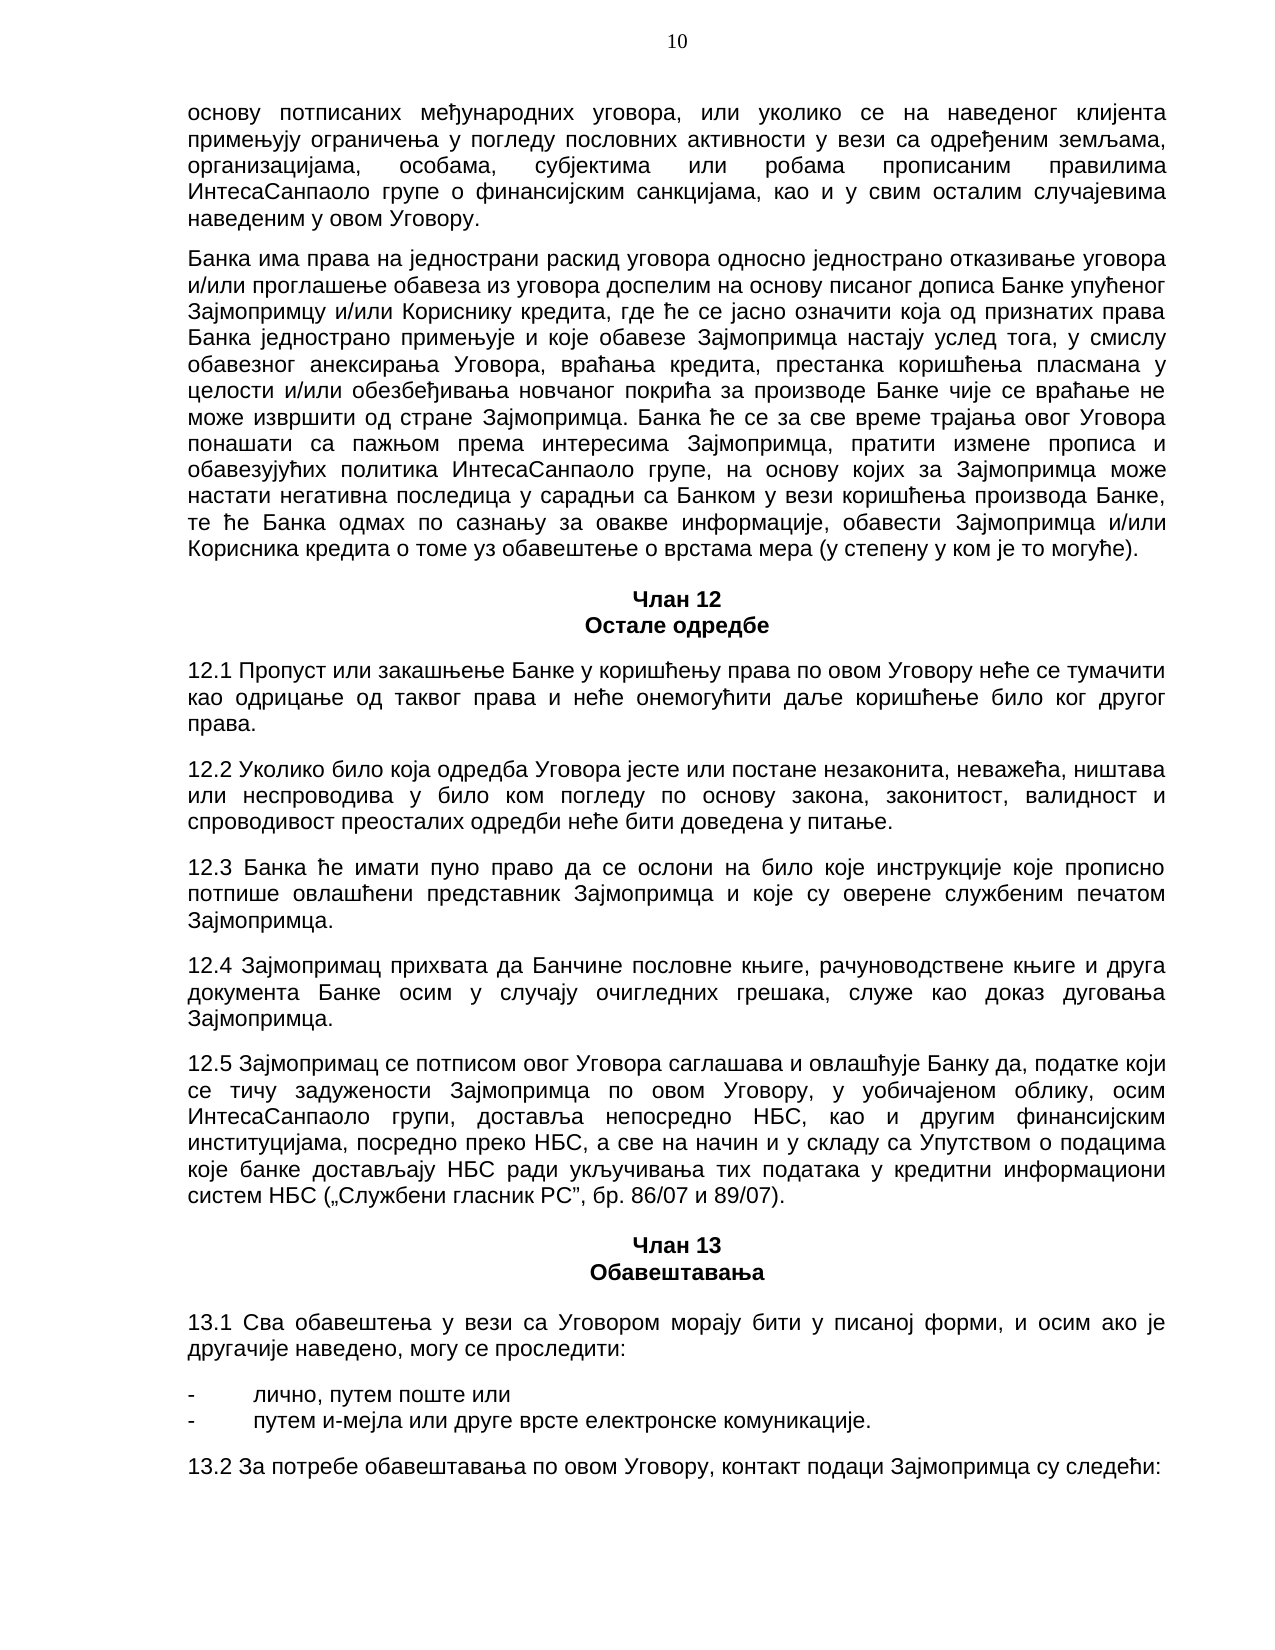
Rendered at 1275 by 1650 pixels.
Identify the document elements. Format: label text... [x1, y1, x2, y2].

text - лично, путем поште или [187, 1381, 1167, 1407]
text 12.4 Зајмопримац прихвата да Банчине пословне књиге, рачуноводствене књиге и друга документа Банке осим у случају очигледних грешака, служе као доказ дуговања Зајмопримца. [187, 952, 1167, 1031]
text - путем и-мејла или друге врсте електронске комуникације. [187, 1407, 1167, 1434]
text Члан 12 [187, 586, 1167, 612]
text 12.1 Пропуст или закашњење Банке у коришћењу права по овом Уговору неће се тумачити као одрицање од таквог права и неће онемогућити даље коришћење било ког другог права. [187, 657, 1167, 736]
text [187, 99, 1167, 231]
text 12.3 Банка ће имати пуно право да се ослони на било које инструкције које прописно потпише овлашћени представник Зајмопримца и које су оверене службеним печатом Зајмопримца. [187, 854, 1167, 933]
text Члан 13 [187, 1232, 1167, 1259]
text Обавештавања [187, 1259, 1167, 1285]
text 13.2 За потребе обавештавања по овом Уговору, контакт подаци Зајмопримца су следећи: [187, 1453, 1167, 1479]
text 12.2 Уколико било која одредба Уговора јесте или постане незаконита, неважећа, ништава или неспроводива у било ком погледу по основу закона, законитост, валидност и спроводивост преосталих одредби неће бити доведена у питање. [187, 756, 1167, 835]
text 12.5 Зајмопримац се потписом овог Уговора саглашава и овлашћује Банку да, податке који се тичу задужености Зајмопримца по овом Уговору, у уобичајеном облику, осим ИнтесаСанпаоло групи, доставља непосредно НБС, као и другим финансијским институцијама, посредно преко НБС, а све на начин и у складу са Упутством о подацима које банке достављају НБС ради укључивања тих података у кредитни информациони систем НБС („Службени гласник РС”, бр. 86/07 и 89/07). [187, 1050, 1167, 1208]
text 13.1 Сва обавештења у вези са Уговором морају бити у писаној форми, и осим ако је другачије наведено, могу се проследити: [187, 1309, 1167, 1362]
text Банка има права на једнострани раскид уговора односно једнострано отказивање уговора и/или проглашење обавеза из уговора доспелим на основу писаног дописа Банке упућеног Зајмопримцу и/или Кориснику кредита, где ће се јасно означити која од признатих права Банка једнострано примењује и које обавезе Зајмопримца настају услед тога, у смислу обавезног анексирања Уговора, враћања кредита, престанка коришћења пласмана у целости и/или обезбеђивања новчаног покрића за производе Банке чије се враћање не може извршити од стране Зајмопримца. Банка ће се за све време трајања овог Уговора понашати са пажњом према интересима Зајмопримца, пратити измене прописа и обавезујућих политика ИнтесаСанпаоло групе, на основу којих за Зајмопримца може настати негативна последица у сарадњи са Банком у вези коришћења производа Банке, те ће Банка одмах по сазнању за овакве информације, обавести Зајмопримца и/или Корисника кредита о томе уз обавештење о врстама мера (у степену у ком је то могуће). [187, 245, 1167, 562]
text Остале одредбе [187, 612, 1167, 638]
